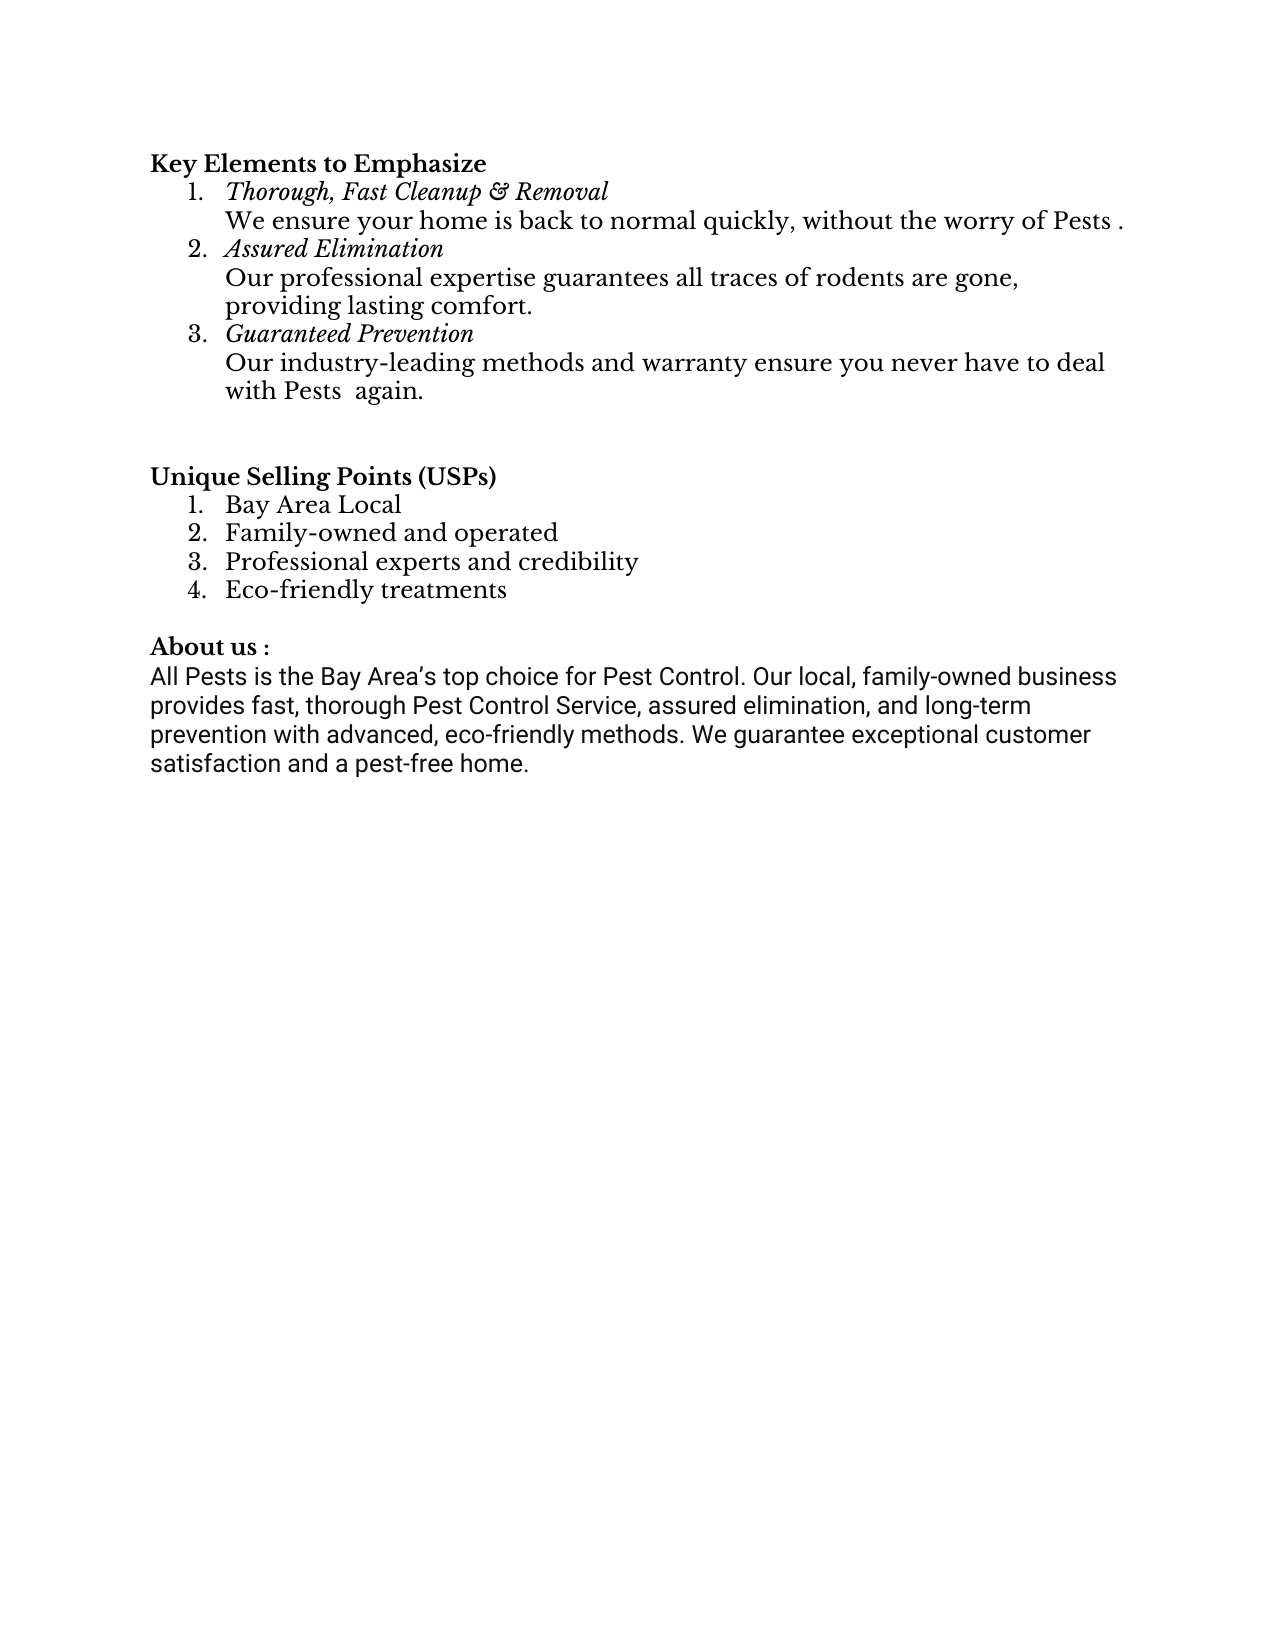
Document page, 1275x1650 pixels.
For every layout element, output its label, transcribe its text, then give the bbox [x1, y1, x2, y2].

list Thorough, Fast Cleanup & Removal We ensure your home is back to normal quickly, without the worry of Pests . [187, 178, 1125, 235]
subtitle About us : [150, 633, 1125, 662]
text Key Elements to Emphasize [150, 150, 1125, 178]
list Eco-friendly treatments [187, 577, 1125, 605]
list Professional experts and credibility [187, 548, 1125, 577]
list Family-owned and operated [187, 520, 1125, 548]
list Bay Area Local [187, 491, 1125, 520]
list Assured Elimination Our professional expertise guarantees all traces of rodents are gone, providing lasting comfort. [187, 235, 1125, 321]
list Guaranteed Prevention Our industry-leading methods and warranty ensure you never have to deal with Pests again. [187, 321, 1125, 406]
text All Pests is the Bay Area’s top choice for Pest Control. Our local, family-owned business provides fast, thorough Pest Control Service, assured elimination, and long-term prevention with advanced, eco-friendly methods. We guarantee exceptional customer satisfaction and a pest-free home. [530, 662, 1125, 779]
text Unique Selling Points (USPs) [150, 463, 1125, 491]
